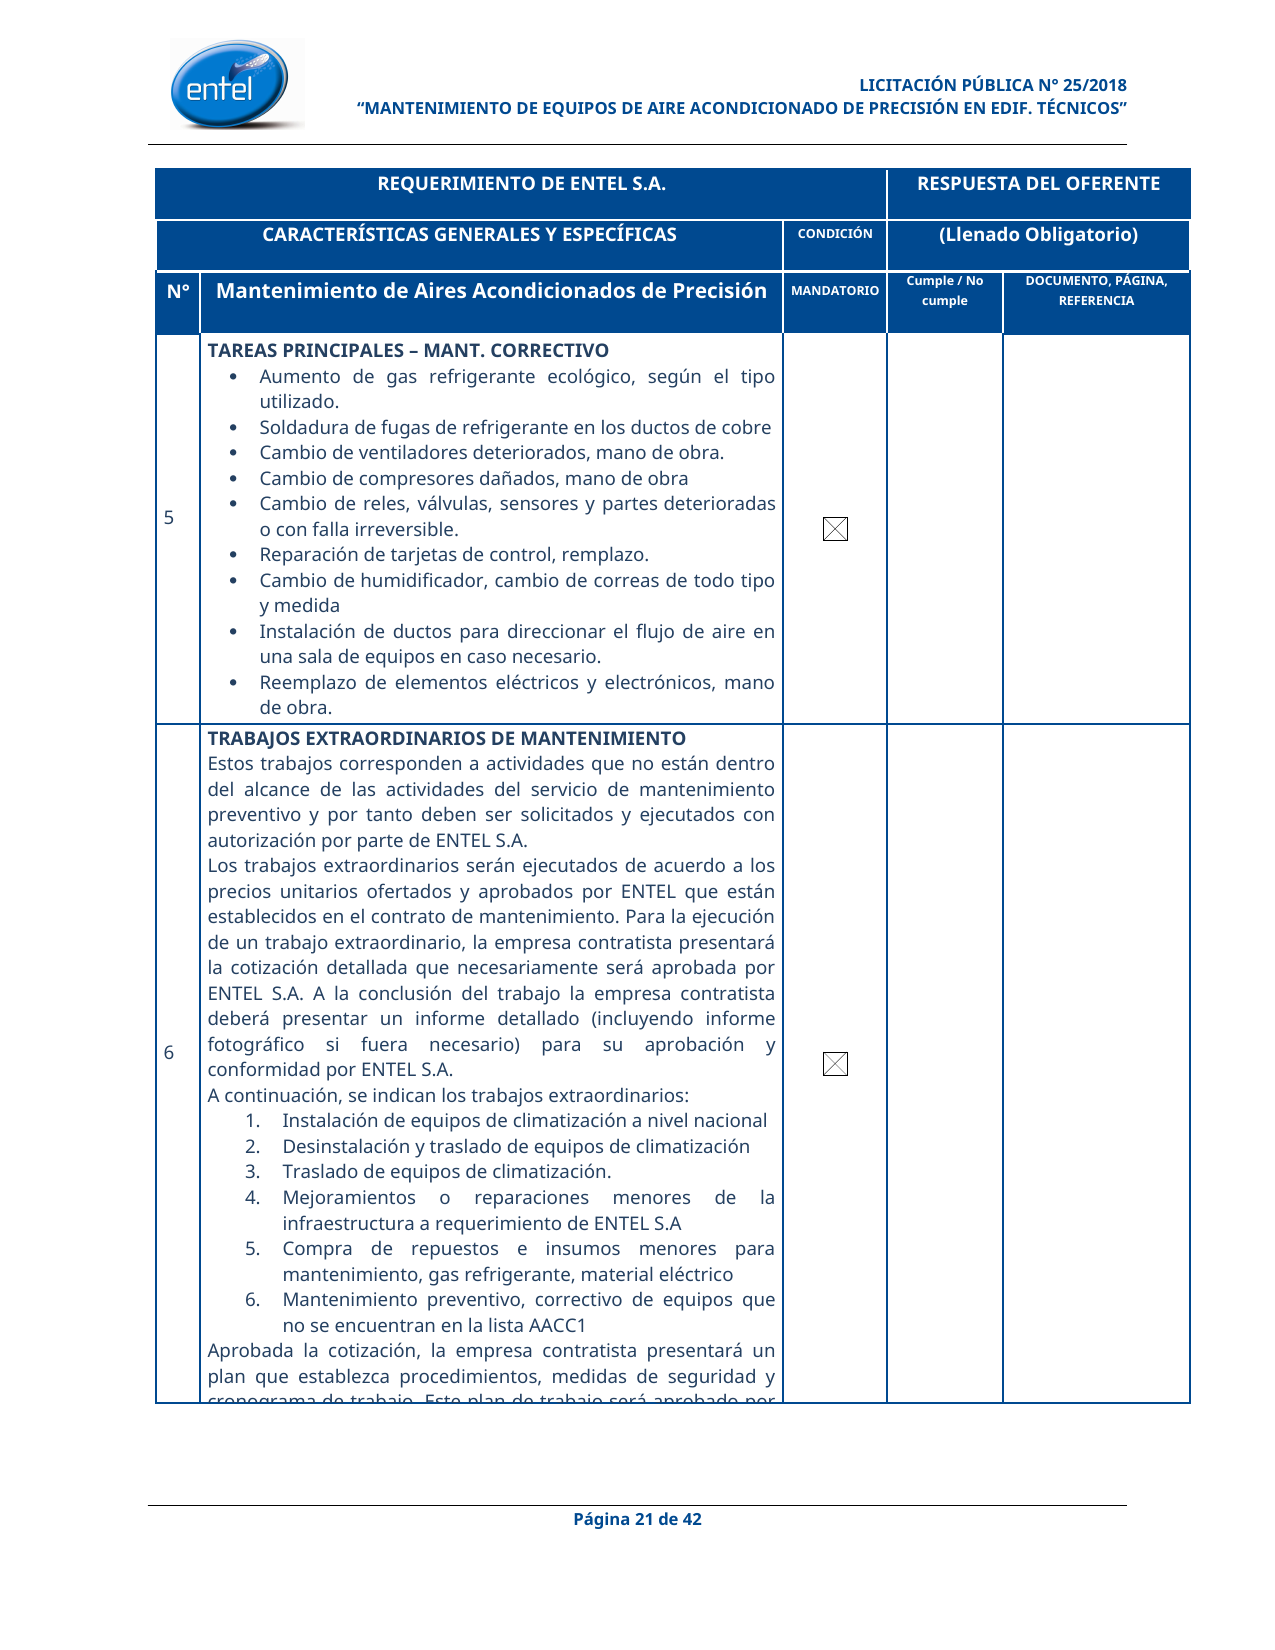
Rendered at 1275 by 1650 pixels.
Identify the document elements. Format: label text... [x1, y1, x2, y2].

table_cell [888, 335, 1002, 723]
table_cell [1004, 725, 1189, 1402]
table_cell N° [157, 273, 199, 333]
table_cell 6 [157, 725, 199, 1402]
table_header REQUERIMIENTO DE ENTEL S.A. [157, 170, 886, 219]
table_cell [1004, 335, 1189, 723]
table_cell 5 [157, 335, 199, 723]
table_cell Mantenimiento de Aires Acondicionados de Precisión [201, 273, 782, 333]
table_cell CONDICIÓN [784, 221, 886, 270]
table_cell [888, 725, 1002, 1402]
table_cell TAREAS PRINCIPALES – MANT. CORRECTIVO Aumento de gas refrigerante ecológico, según el tipo utilizado. Soldadura de fugas de refrigerante en los ductos de cobre Cambio de ventiladores deteriorados, mano de obra. Cambio de compresores dañados, mano de obra Cambio de reles, válvulas, sensores y partes deterioradas o con falla irreversible. Reparación de tarjetas de control, remplazo. Cambio de humidificador, cambio de correas de todo tipo y medida Instalación de ductos para direccionar el flujo de aire en una sala de equipos en caso necesario. Reemplazo de elementos eléctricos y electrónicos, mano de obra. Instalación de extractores de 5 KW, ventiladores y equipos de aire acondicionado portátiles de hasta 12 KBTU en casos de emergencia en salas de equipos. [201, 335, 782, 723]
table_cell (Llenado Obligatorio) [888, 221, 1189, 270]
table_cell CARACTERÍSTICAS GENERALES Y ESPECÍFICAS [157, 221, 782, 270]
table_cell TRABAJOS EXTRAORDINARIOS DE MANTENIMIENTO Estos trabajos corresponden a actividades que no están dentro del alcance de las actividades del servicio de mantenimiento preventivo y por tanto deben ser solicitados y ejecutados con autorización por parte de ENTEL S.A. Los trabajos extraordinarios serán ejecutados de acuerdo a los precios unitarios ofertados y aprobados por ENTEL que están establecidos en el contrato de mantenimiento. Para la ejecución de un trabajo extraordinario, la empresa contratista presentará la cotización detallada que necesariamente será aprobada por ENTEL S.A. A la conclusión del trabajo la empresa contratista deberá presentar un informe detallado (incluyendo informe fotográfico si fuera necesario) para su aprobación y conformidad por ENTEL S.A. A continuación, se indican los trabajos extraordinarios: Instalación de equipos de climatización a nivel nacional Desinstalación y traslado de equipos de climatización Traslado de equipos de climatización. Mejoramientos o reparaciones menores de la infraestructura a requerimiento de ENTEL S.A Compra de repuestos e insumos menores para mantenimiento, gas refrigerante, material eléctrico Mantenimiento preventivo, correctivo de equipos que no se encuentran en la lista AACC1 Aprobada la cotización, la empresa contratista presentará un plan que establezca procedimientos, medidas de seguridad y cronograma de trabajo. Este plan de trabajo será aprobado por ENTEL S.A. y se procederá a la ejecución en coordinación con ENTEL S.A. ENTEL S.A. se reserva el derecho de adjudicar estos trabajos a otras empresas, de acuerdo a conveniencia económica o de calidad. [201, 725, 782, 1402]
table_header RESPUESTA DEL OFERENTE [888, 170, 1189, 219]
table_cell [784, 335, 886, 723]
table_cell DOCUMENTO, PÁGINA, REFERENCIA [1004, 273, 1189, 333]
table_cell [784, 725, 886, 1402]
table_cell Cumple / No cumple [888, 273, 1002, 333]
table_cell MANDATORIO [784, 273, 886, 333]
picture [170, 38, 305, 130]
